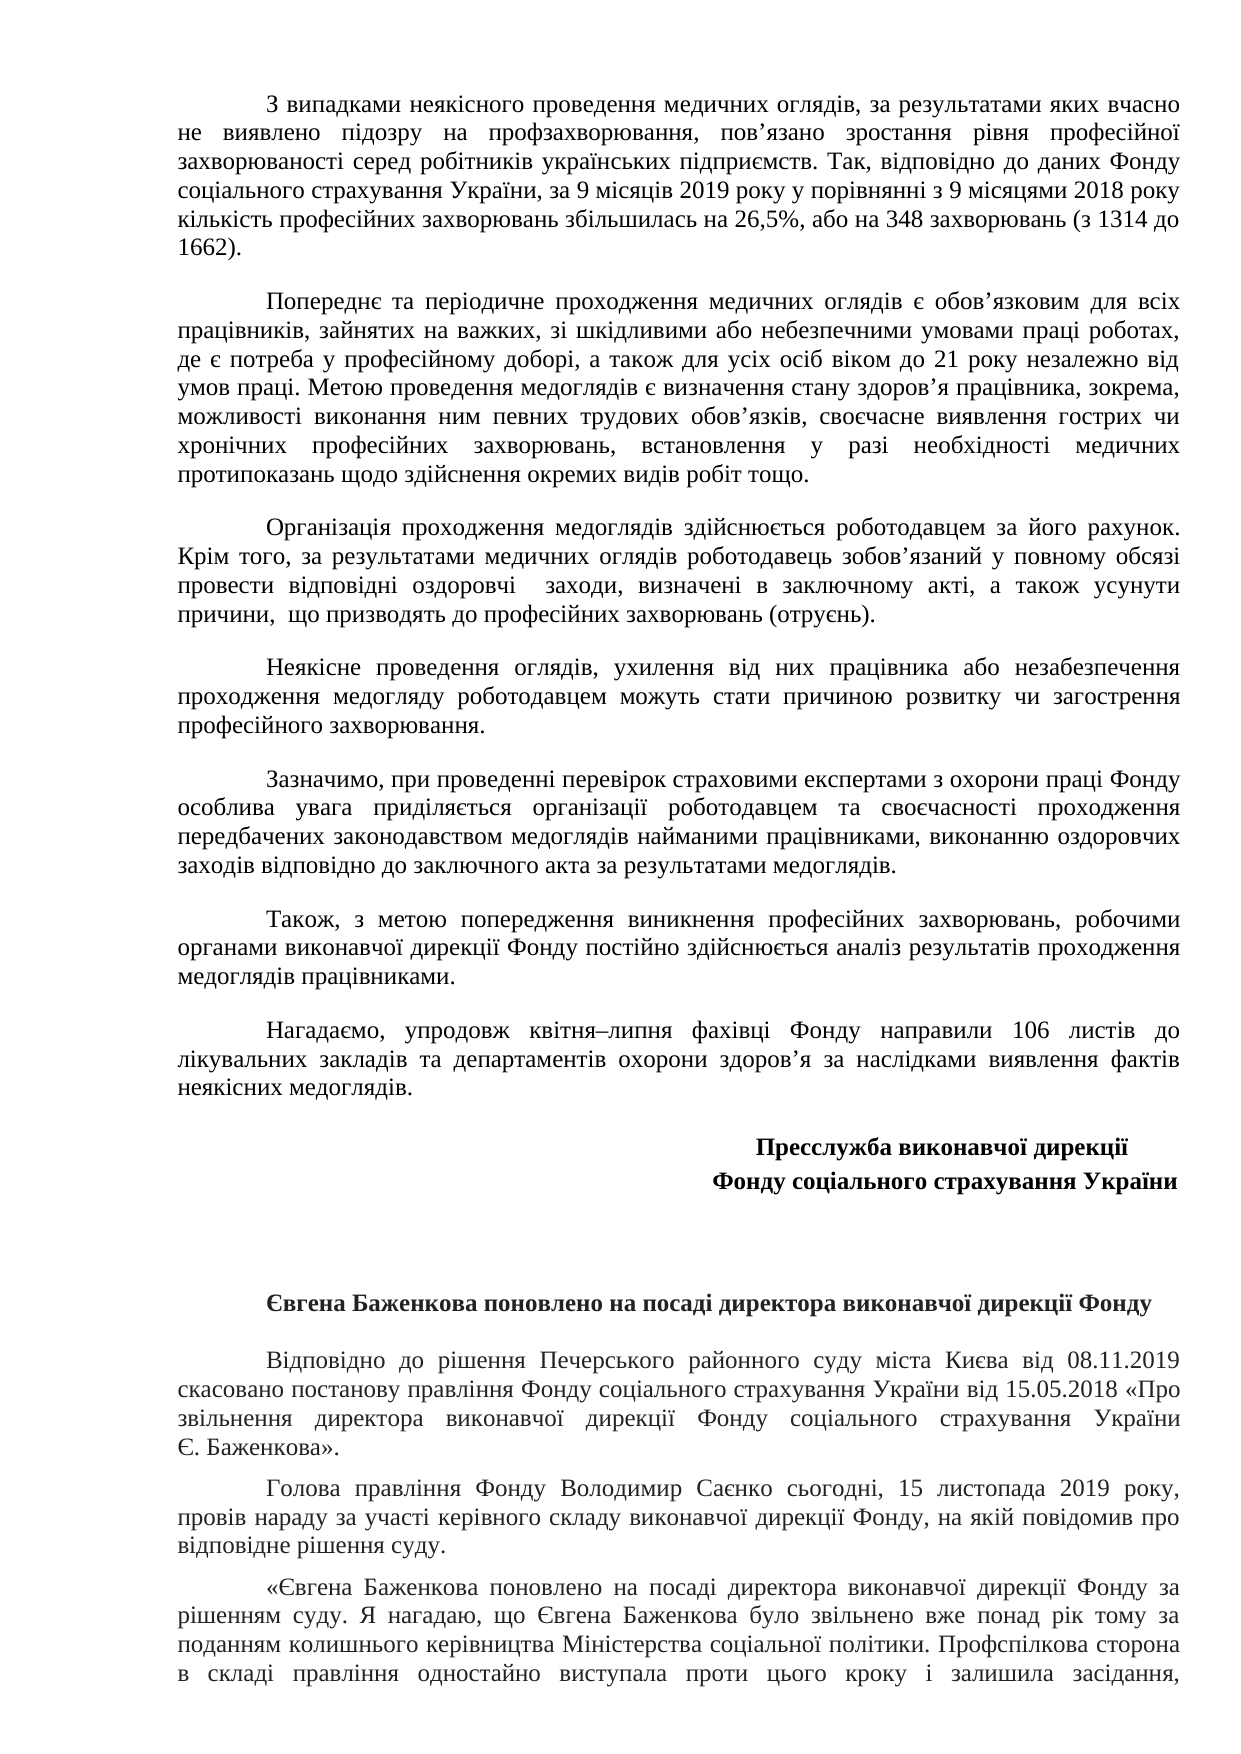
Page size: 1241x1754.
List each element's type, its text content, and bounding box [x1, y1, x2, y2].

text Євгена Баженкова поновлено на посаді директора виконавчої дирекції Фонду [177, 1288, 1181, 1316]
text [177, 1572, 1181, 1687]
text Відповідно до рішення Печерського районного суду міста Києва від 08.11.2019 скасовано постанову правління Фонду соціального страхування України від 15.05.2018 «Про звільнення директора виконавчої дирекції Фонду соціального страхування України Є. Баженкова». [177, 1346, 1181, 1461]
text Попереднє та періодичне проходження медичних оглядів є обов’язковим для всіх працівників, зайнятих на важких, зі шкідливими або небезпечними умовами праці роботах, де є потреба у професійному доборі, а також для усіх осіб віком до 21 року незалежно від умов праці. Метою проведення медоглядів є визначення стану здоров’я працівника, зокрема, можливості виконання ним певних трудових обов’язків, своєчасне виявлення гострих чи хронічних професійних захворювань, встановлення у разі необхідності медичних протипоказань щодо здійснення окремих видів робіт тощо. [177, 286, 1181, 487]
text Нагадаємо, упродовж квітня–липня фахівці Фонду направили 106 листів до лікувальних закладів та департаментів охорони здоров’я за наслідками виявлення фактів неякісних медоглядів. [177, 1015, 1181, 1101]
text Неякісне проведення оглядів, ухилення від них працівника або незабезпечення проходження медогляду роботодавцем можуть стати причиною розвитку чи загострення професійного захворювання. [177, 652, 1181, 739]
text З випадками неякісного проведення медичних оглядів, за результатами яких вчасно не виявлено підозру на профзахворювання, пов’язано зростання рівня професійної захворюваності серед робітників українських підприємств. Так, відповідно до даних Фонду соціального страхування України, за 9 місяців 2019 року у порівнянні з 9 місяцями 2018 року кількість професійних захворювань збільшилась на 26,5%, або на 348 захворювань (з 1314 до 1662). [177, 89, 1181, 261]
text Організація проходження медоглядів здійснюється роботодавцем за його рахунок. Крім того, за результатами медичних оглядів роботодавець зобов’язаний у повному обсязі провести відповідні оздоровчі заходи, визначені в заключному акті, а також усунути причини, що призводять до професійних захворювань (отруєнь). [177, 512, 1181, 627]
text Також, з метою попередження виникнення професійних захворювань, робочими органами виконавчої дирекції Фонду постійно здійснюється аналіз результатів проходження медоглядів працівниками. [177, 904, 1181, 990]
text Голова правління Фонду Володимир Саєнко сьогодні, 15 листопада 2019 року, провів нараду за участі керівного складу виконавчої дирекції Фонду, на якій повідомив про відповідне рішення суду. [177, 1473, 1181, 1559]
text Пресслужба виконавчої дирекції Фонду соціального страхування України [709, 1132, 1181, 1195]
text Зазначимо, при проведенні перевірок страховими експертами з охорони праці Фонду особлива увага приділяється організації роботодавцем та своєчасності проходження передбачених законодавством медоглядів найманими працівниками, виконанню оздоровчих заходів відповідно до заключного акта за результатами медоглядів. [177, 764, 1181, 879]
